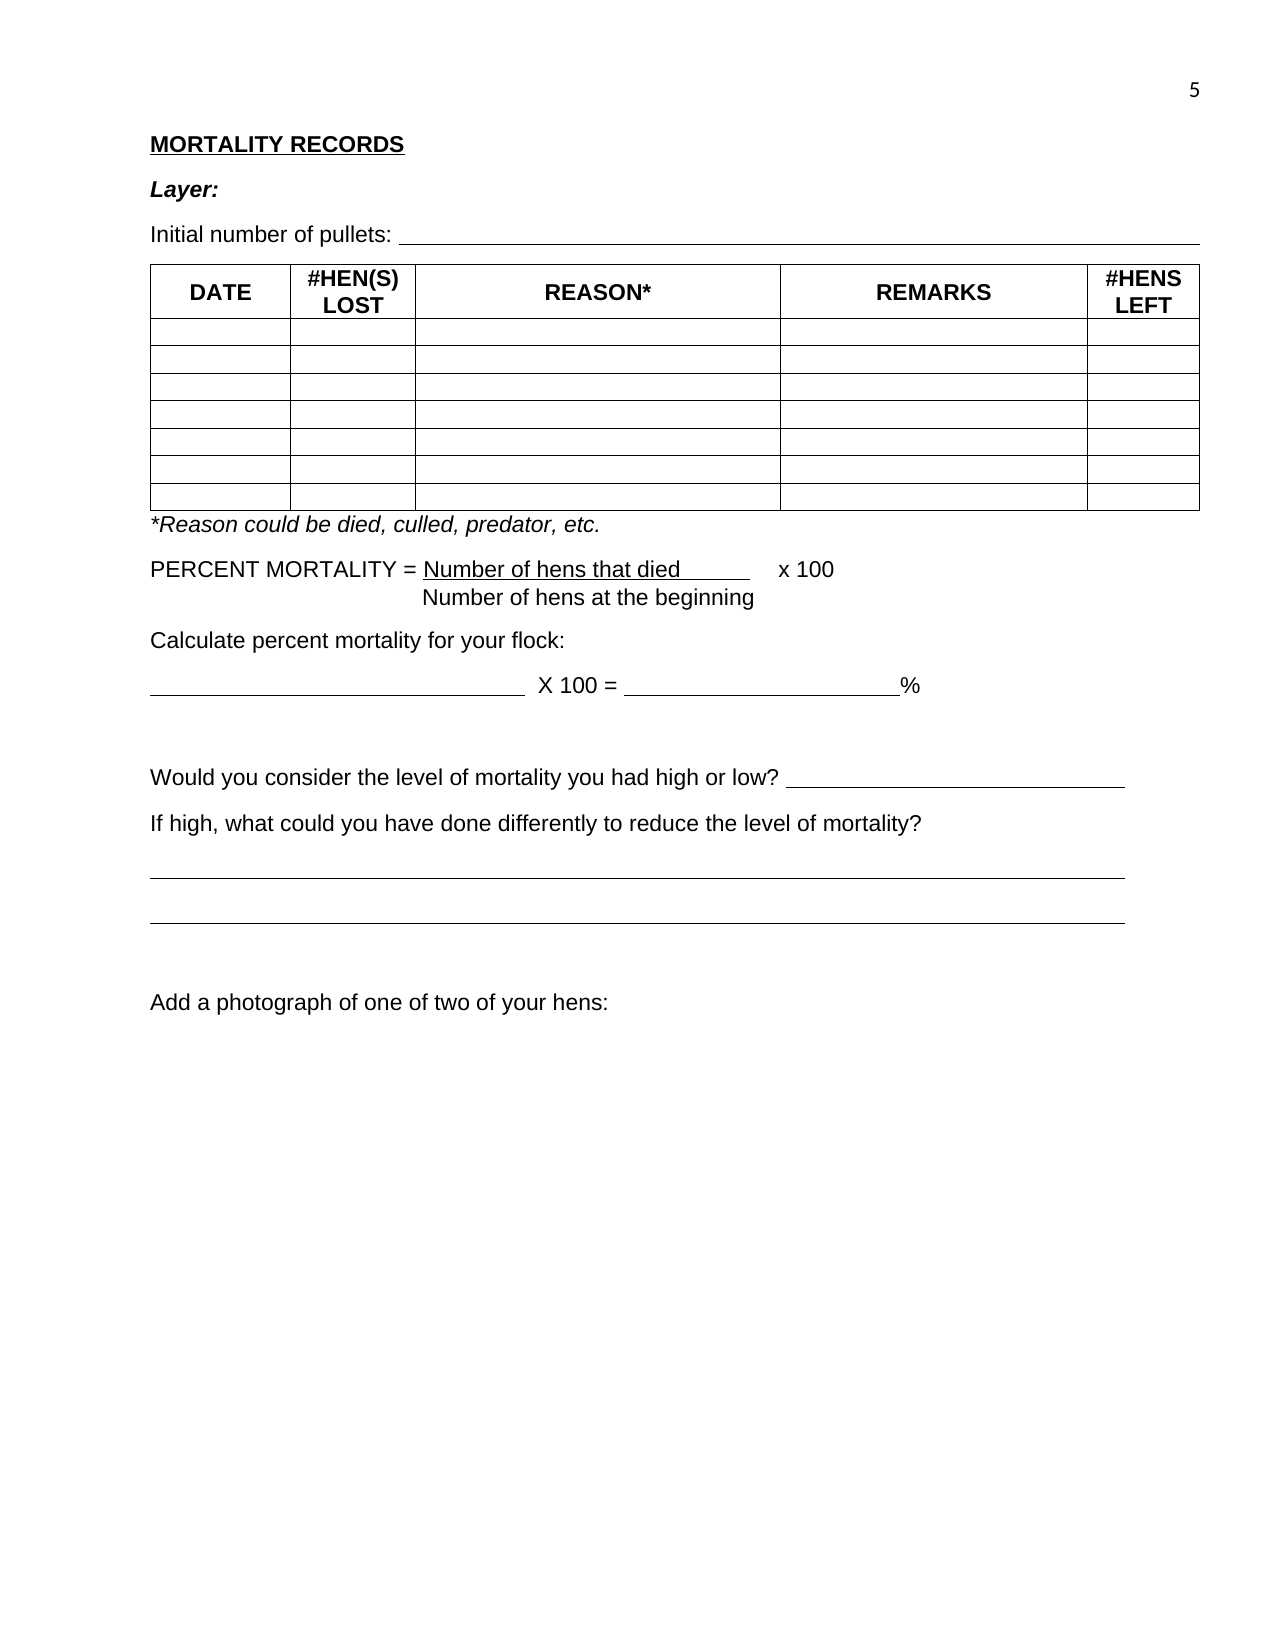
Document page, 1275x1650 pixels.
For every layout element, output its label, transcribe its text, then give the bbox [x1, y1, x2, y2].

table_cell [1088, 429, 1199, 455]
table_header #HEN(S) LOST [291, 265, 415, 318]
table_header REASON* [416, 265, 780, 318]
text Add a photograph of one of two of your hens: [150, 989, 1200, 1015]
table_cell [416, 401, 780, 428]
table_cell [781, 429, 1087, 455]
table_cell [416, 484, 780, 510]
table_cell [151, 319, 290, 345]
text Number of hens at the beginning [150, 584, 1200, 611]
table_cell [291, 429, 415, 455]
table_cell [291, 456, 415, 482]
table_cell [781, 346, 1087, 373]
table_cell [151, 456, 290, 482]
table_cell [1088, 319, 1199, 345]
table_cell [151, 484, 290, 510]
table_cell [151, 401, 290, 428]
table_cell [781, 456, 1087, 482]
text *Reason could be died, culled, predator, etc. [150, 511, 1200, 537]
table_cell [416, 346, 780, 373]
text PERCENT MORTALITY = Number of hens that died x 100 [150, 556, 1200, 582]
table_cell [291, 401, 415, 428]
table_cell [1088, 401, 1199, 428]
table_cell [151, 429, 290, 455]
table_cell [416, 456, 780, 482]
table_cell [291, 484, 415, 510]
text Would you consider the level of mortality you had high or low? [150, 764, 1200, 791]
table_cell [291, 346, 415, 373]
text If high, what could you have done differently to reduce the level of mortality? [150, 809, 1200, 836]
text MORTALITY RECORDS [150, 131, 1200, 157]
table_cell [781, 319, 1087, 345]
table_cell [1088, 374, 1199, 400]
table_cell [151, 374, 290, 400]
table_cell [1088, 346, 1199, 373]
table_header REMARKS [781, 265, 1087, 318]
table_cell [291, 374, 415, 400]
table_cell [416, 319, 780, 345]
table_cell [151, 346, 290, 373]
table_cell [781, 374, 1087, 400]
table_cell [291, 319, 415, 345]
table_cell [1088, 484, 1199, 510]
table_header DATE [151, 265, 290, 318]
text Initial number of pullets: [150, 221, 1200, 248]
table_cell [781, 484, 1087, 510]
table_cell [1088, 456, 1199, 482]
table_cell [781, 401, 1087, 428]
text Layer: [150, 176, 1200, 202]
table_cell [416, 374, 780, 400]
text Calculate percent mortality for your flock: [150, 627, 1200, 654]
table_header #HENS LEFT [1088, 265, 1199, 318]
table_cell [416, 429, 780, 455]
text X 100 = % [150, 672, 1200, 699]
